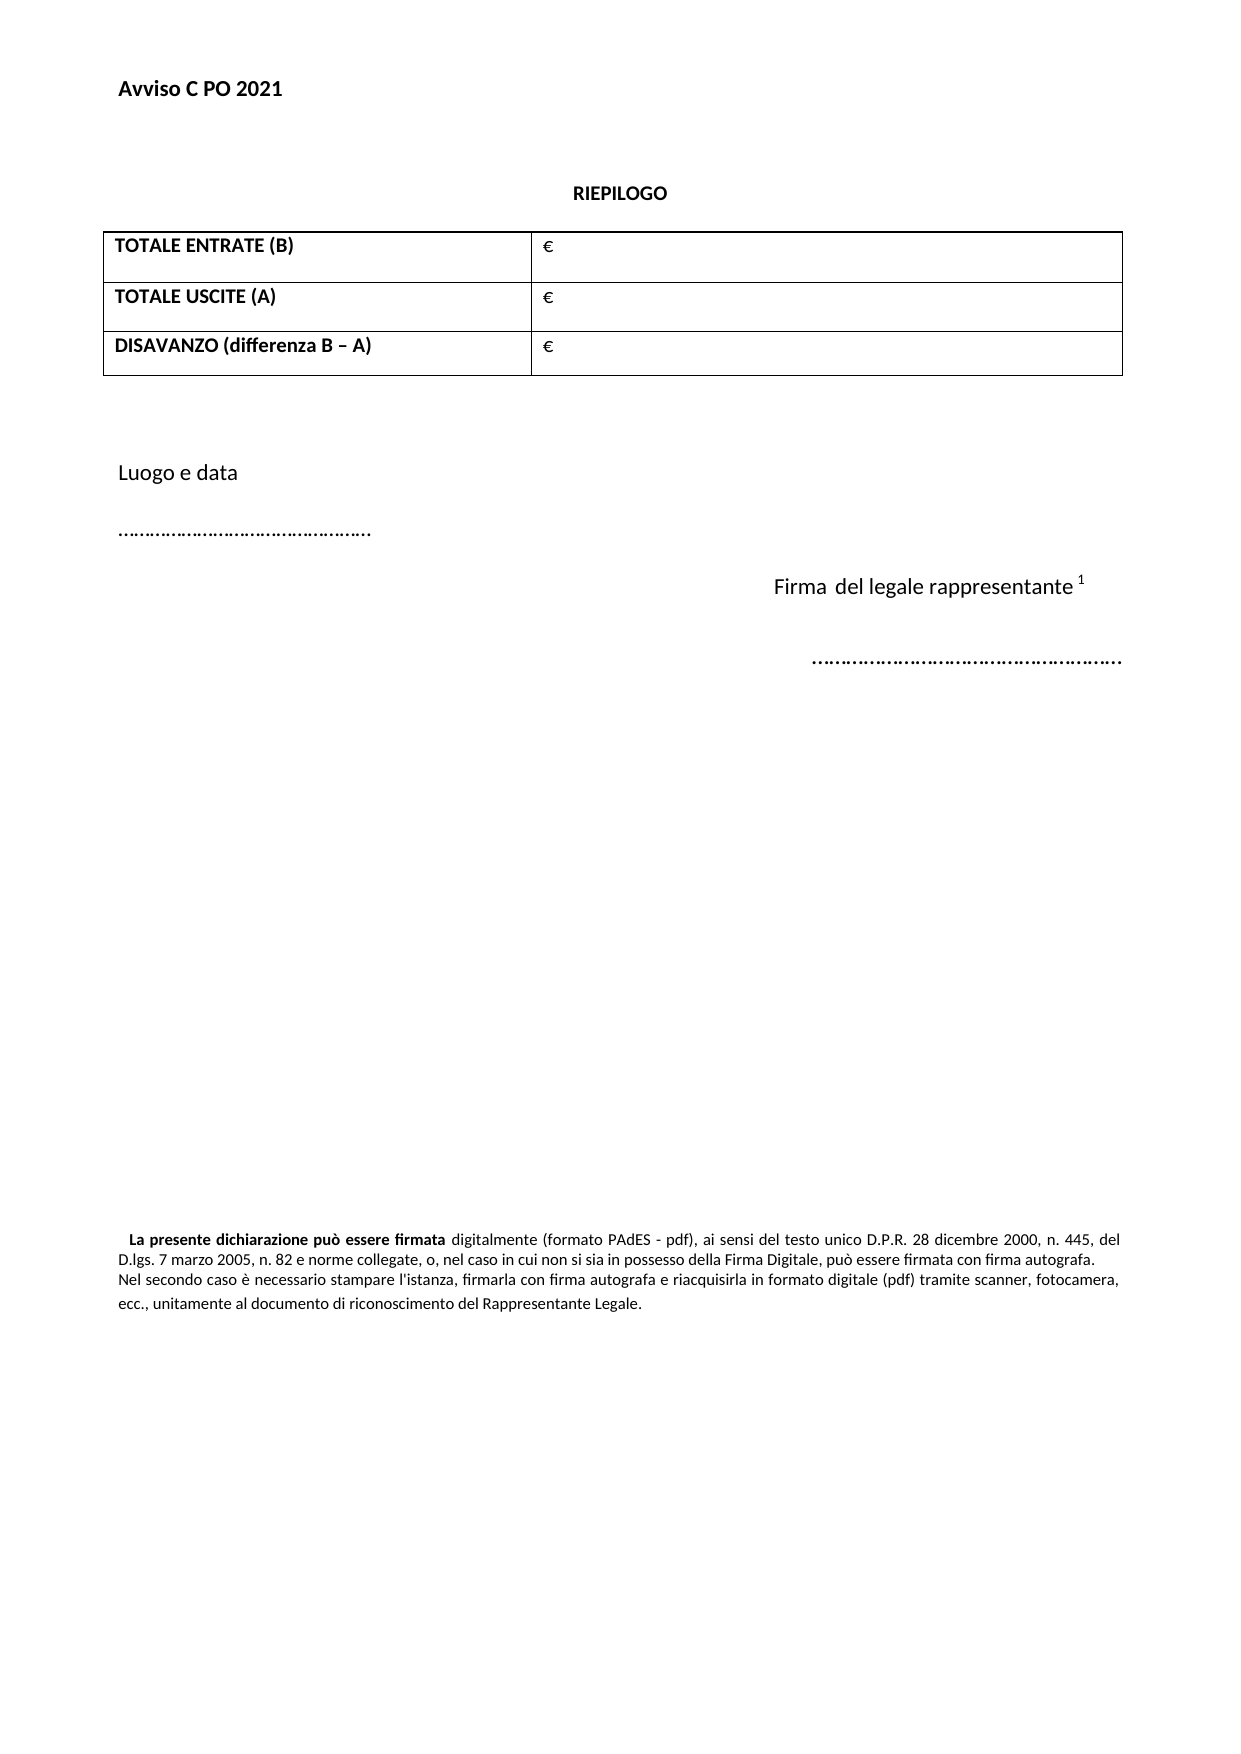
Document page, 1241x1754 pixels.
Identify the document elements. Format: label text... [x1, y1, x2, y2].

text ……………………………………………… [118, 640, 1122, 670]
table_header € [532, 233, 1122, 282]
table_cell DISAVANZO (differenza B – A) [104, 332, 531, 375]
text RIEPILOGO [118, 181, 1122, 206]
text Nel secondo caso è necessario stampare l'istanza, firmarla con firma autografa e riacquisirla in formato digitale (pdf) tramite scanner, fotocamera, ecc., unitamente al documento di riconoscimento del Rappresentante Legale. [118, 1269, 1122, 1313]
text ………………………………………… [118, 514, 1122, 542]
text Luogo e data [118, 458, 1122, 486]
text Firma del legale rappresentante 1 [118, 570, 1122, 600]
table_header TOTALE ENTRATE (B) [104, 233, 531, 282]
text La presente dichiarazione può essere firmata digitalmente (formato PAdES - pdf), ai sensi del testo unico D.P.R. 28 dicembre 2000, n. 445, del D.lgs. 7 marzo 2005, n. 82 e norme collegate, o, nel caso in cui non si sia in possesso della Firma Digitale, può essere firmata con firma autografa. [118, 1229, 1122, 1269]
table_cell TOTALE USCITE (A) [104, 283, 531, 331]
table_cell € [532, 283, 1122, 331]
table_cell € [532, 332, 1122, 375]
